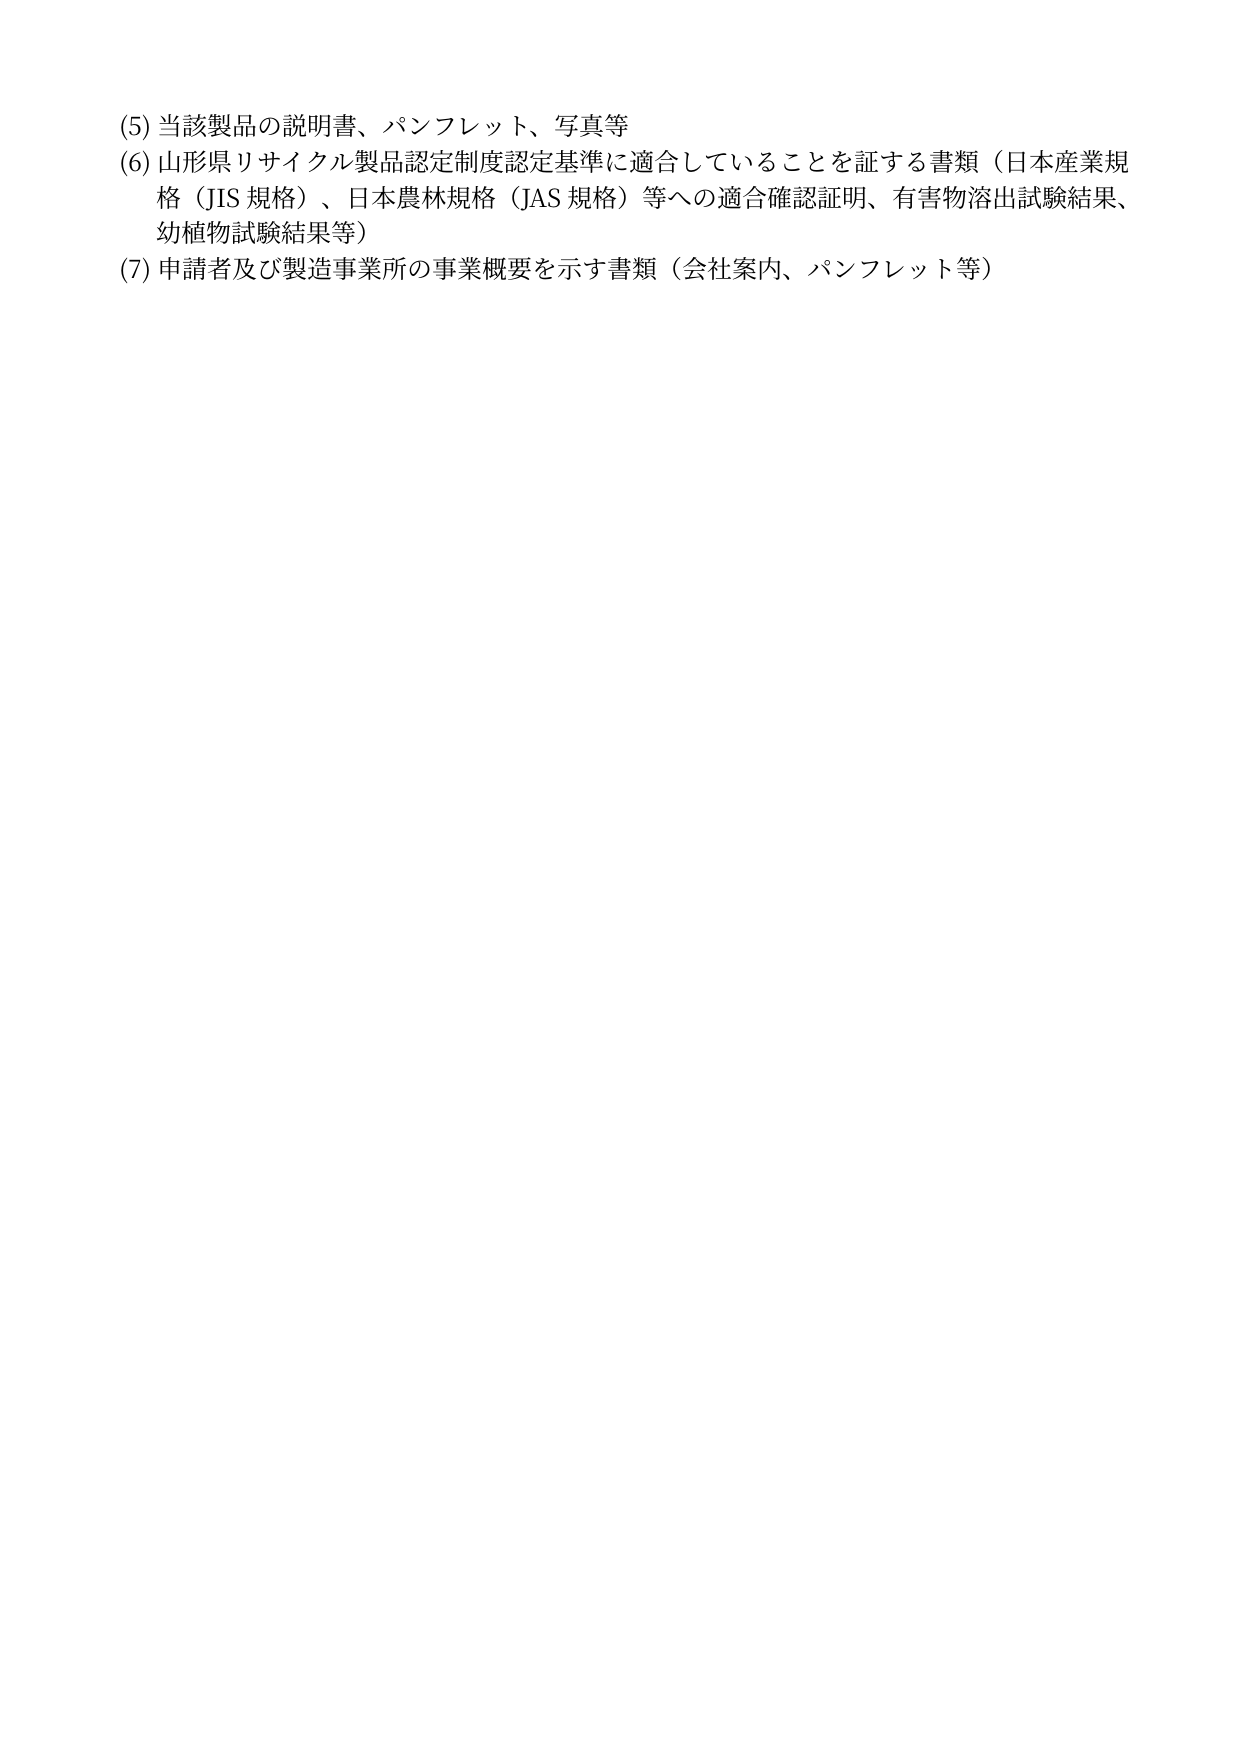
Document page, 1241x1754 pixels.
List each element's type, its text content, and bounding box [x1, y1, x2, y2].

text (6) 山形県リサイクル製品認定制度認定基準に適合していることを証する書類（日本産業規格（JIS規格）、日本農林規格（JAS規格）等への適合確認証明、有害物溶出試験結果、幼植物試験結果等） [106, 142, 1134, 250]
text (5) 当該製品の説明書、パンフレット、写真等 [106, 106, 1134, 142]
text (7) 申請者及び製造事業所の事業概要を示す書類（会社案内、パンフレット等） [106, 250, 1134, 286]
